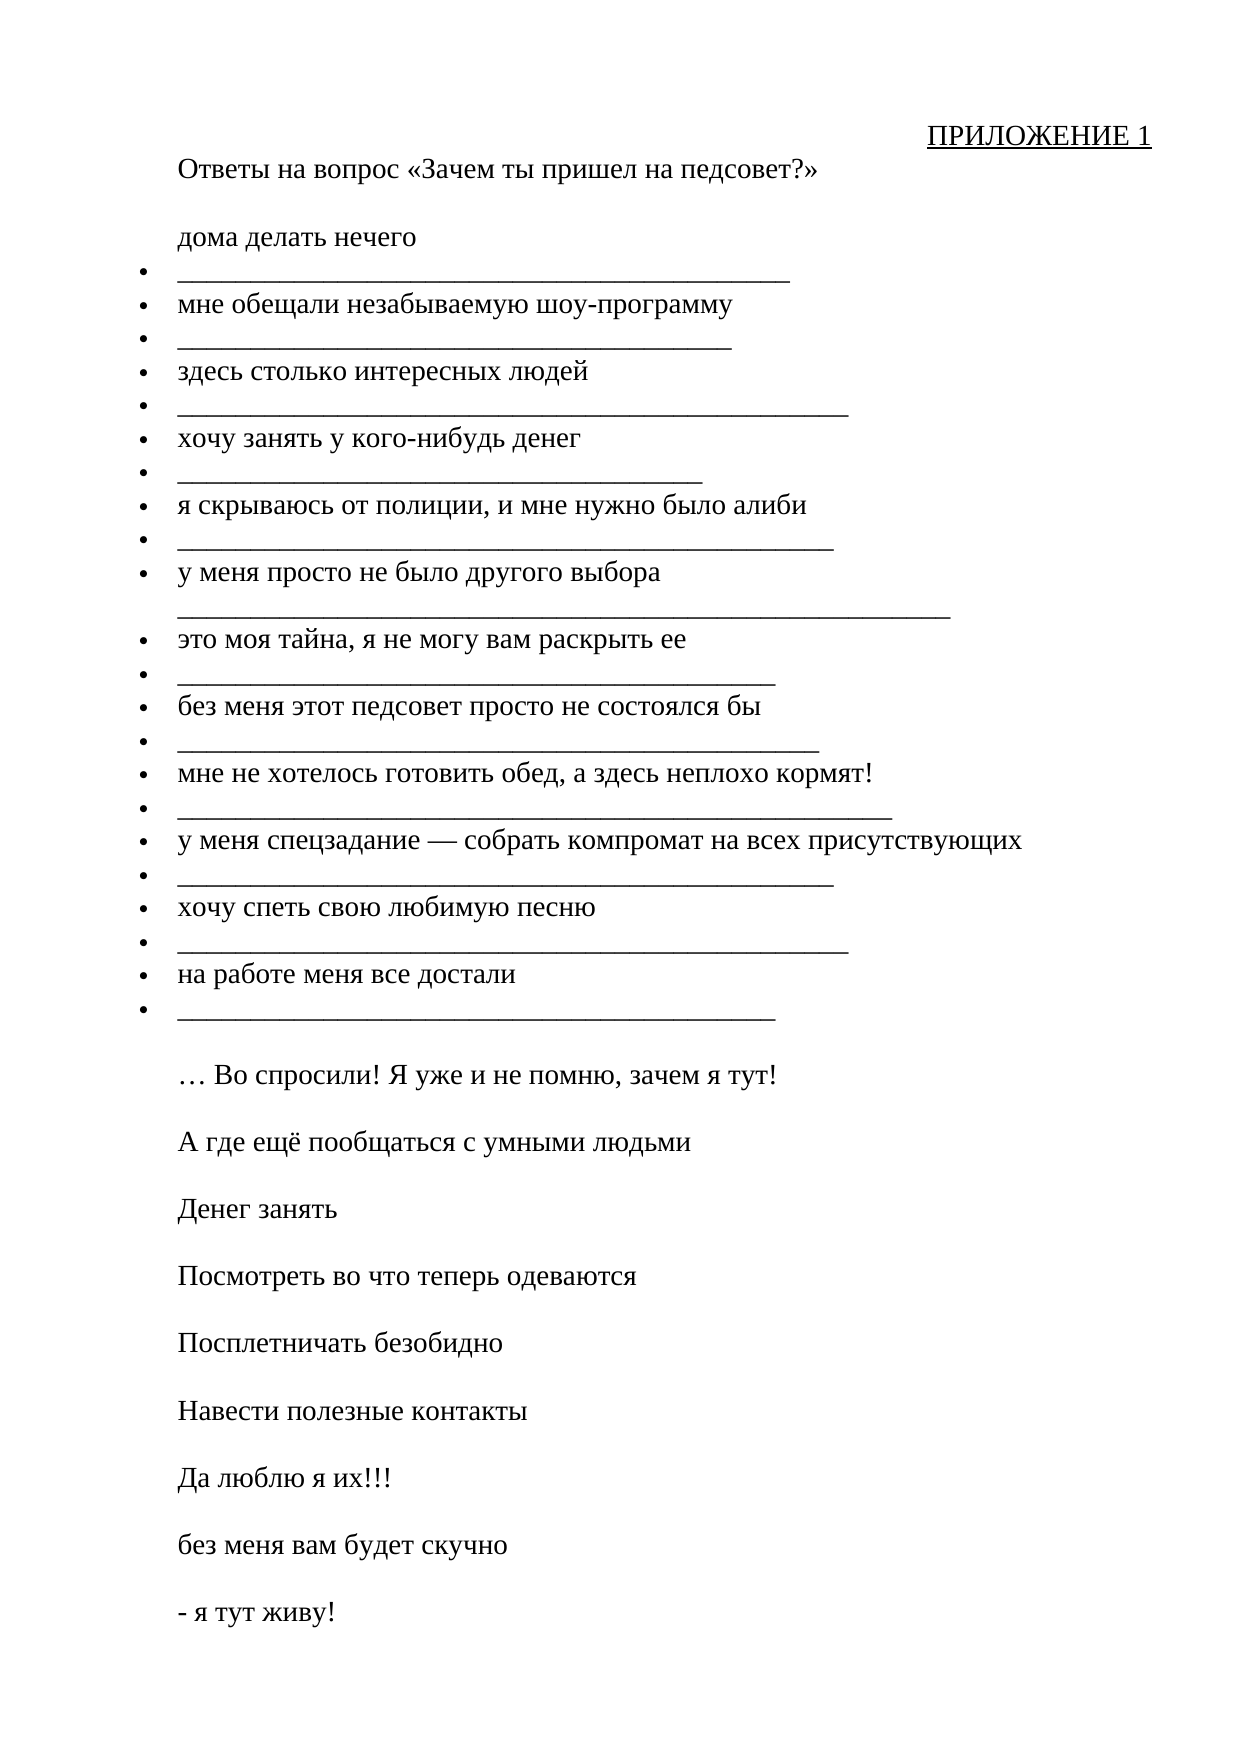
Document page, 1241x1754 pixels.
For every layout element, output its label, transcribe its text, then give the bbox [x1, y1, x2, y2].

list ______________________________________ [140, 319, 1152, 353]
list __________________________________________ [140, 252, 1152, 286]
text Навести полезные контакты [177, 1393, 1152, 1426]
list это моя тайна, я не могу вам раскрыть ее [140, 621, 1152, 655]
list ______________________________________________ [140, 923, 1152, 957]
list хочу спеть свою любимую песню [140, 889, 1152, 923]
list здесь столько интересных людей [140, 353, 1152, 386]
text Посмотреть во что теперь одеваются [177, 1258, 1152, 1292]
text дома делать нечего [177, 219, 1152, 252]
list _________________________________________ [140, 990, 1152, 1024]
text _____________________________________________________ [177, 588, 1152, 621]
text А где ещё пообщаться с умными людьми [177, 1124, 1152, 1158]
list я скрываюсь от полиции, и мне нужно было алиби [140, 487, 1152, 521]
text Денег занять [177, 1191, 1152, 1225]
text - я тут живу! [177, 1594, 1152, 1627]
list хочу занять у кого-нибудь денег [140, 420, 1152, 453]
text Посплетничать безобидно [177, 1326, 1152, 1359]
list _________________________________________ [140, 655, 1152, 688]
list у меня просто не было другого выбора [140, 554, 1152, 588]
list у меня спецзадание — собрать компромат на всех присутствующих [140, 822, 1152, 856]
text Да люблю я их!!! [177, 1460, 1152, 1493]
text без меня вам будет скучно [177, 1527, 1152, 1560]
text ПРИЛОЖЕНИЕ 1 [177, 118, 1152, 152]
list _____________________________________________ [140, 856, 1152, 889]
list _____________________________________________ [140, 521, 1152, 554]
list ____________________________________________ [140, 722, 1152, 755]
list ____________________________________ [140, 453, 1152, 487]
list мне обещали незабываемую шоу-программу [140, 286, 1152, 319]
list без меня этот педсовет просто не состоялся бы [140, 688, 1152, 722]
text … Во спросили! Я уже и не помню, зачем я тут! [177, 1057, 1152, 1091]
list мне не хотелось готовить обед, а здесь неплохо кормят! [140, 755, 1152, 789]
list на работе меня все достали [140, 957, 1152, 990]
text Ответы на вопрос «Зачем ты пришел на педсовет?» [177, 152, 1152, 185]
list ______________________________________________ [140, 386, 1152, 420]
list _________________________________________________ [140, 789, 1152, 822]
